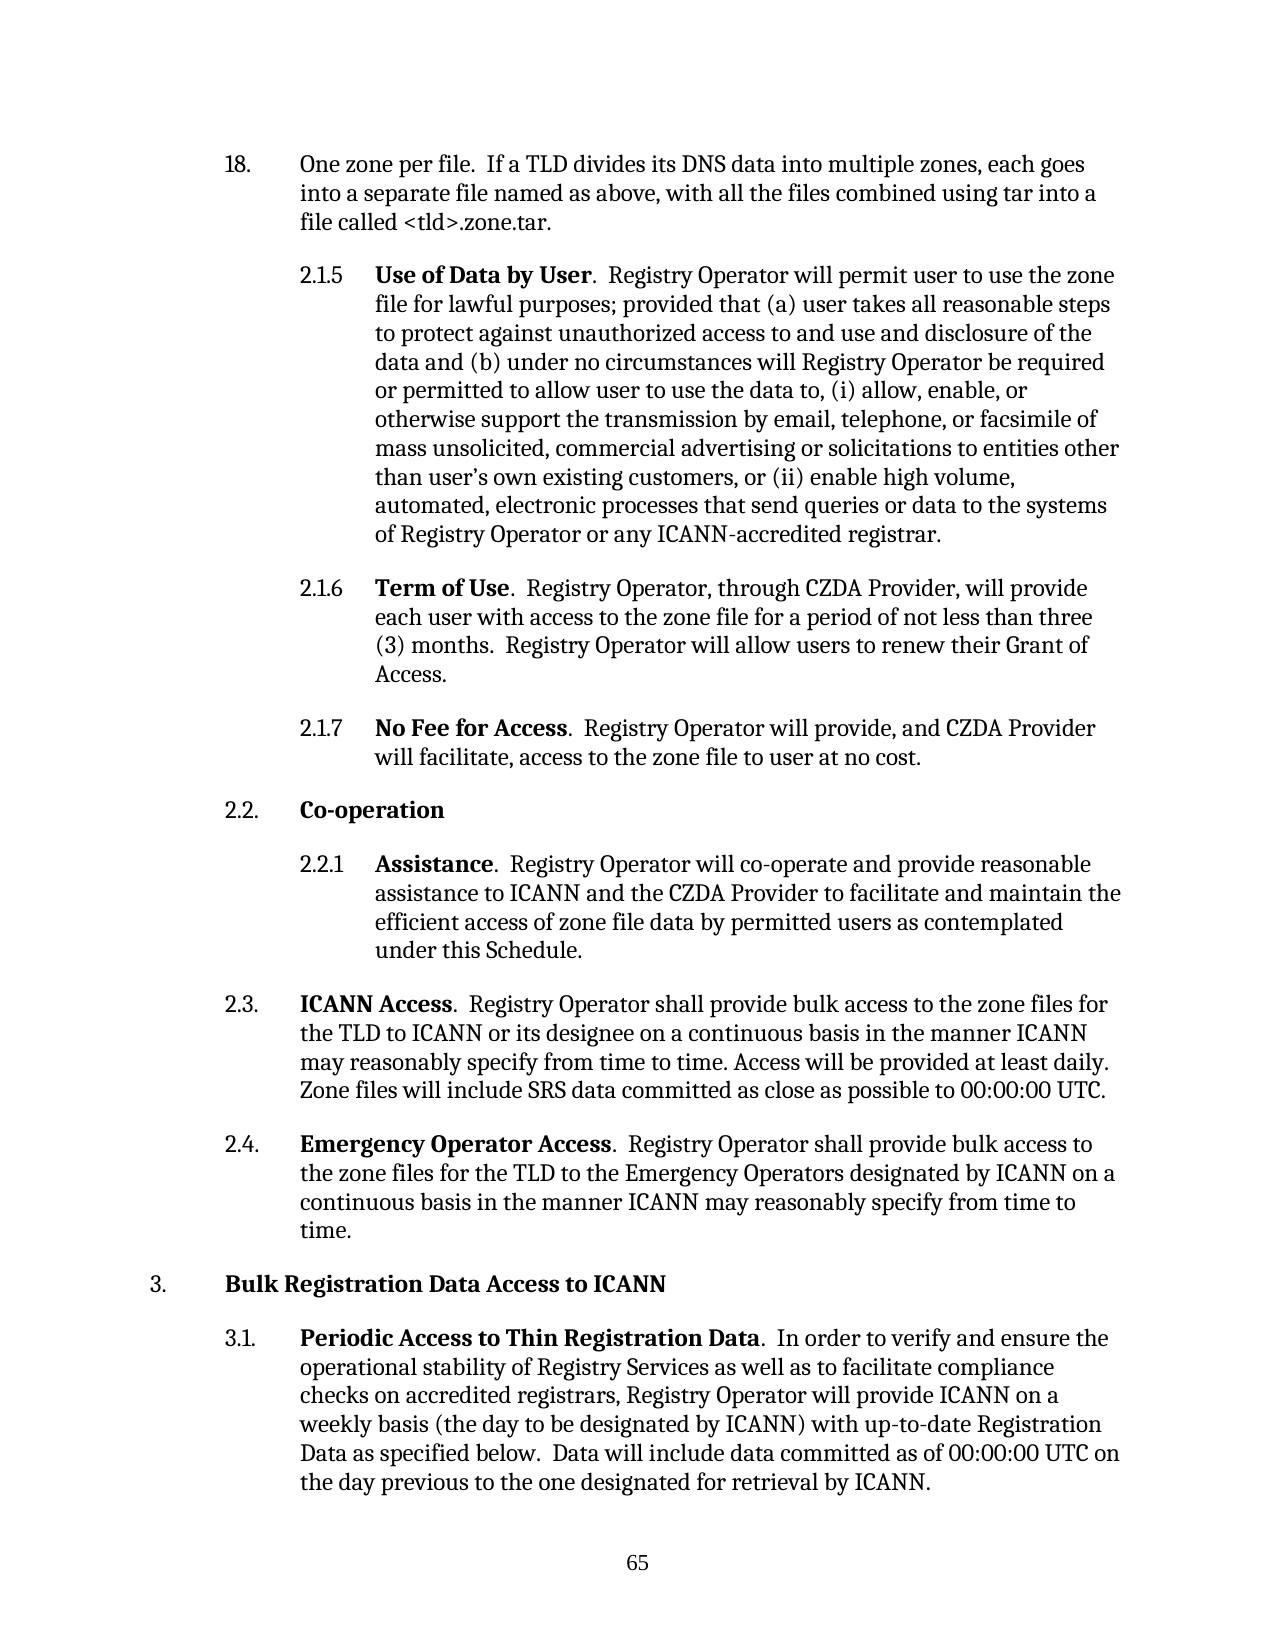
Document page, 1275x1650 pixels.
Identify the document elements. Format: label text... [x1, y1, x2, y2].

text One zone per file. If a TLD divides its DNS data into multiple zones, each goes into a separate file named as above, with all the files combined using tar into a file called <tld>.zone.tar. [225, 150, 1125, 236]
text Periodic Access to Thin Registration Data. In order to verify and ensure the operational stability of Registry Services as well as to facilitate compliance checks on accredited registrars, Registry Operator will provide ICANN on a weekly basis (the day to be designated by ICANN) with up-to-date Registration Data as specified below. Data will include data committed as of 00:00:00 UTC on the day previous to the one designated for retrieval by ICANN. [225, 1324, 1125, 1496]
text No Fee for Access. Registry Operator will provide, and CZDA Provider will facilitate, access to the zone file to user at no cost. [300, 714, 1125, 771]
text ICANN Access. Registry Operator shall provide bulk access to the zone files for the TLD to ICANN or its designee on a continuous basis in the manner ICANN may reasonably specify from time to time. Access will be provided at least daily. Zone files will include SRS data committed as close as possible to 00:00:00 UTC. [225, 990, 1125, 1105]
text Use of Data by User. Registry Operator will permit user to use the zone file for lawful purposes; provided that (a) user takes all reasonable steps to protect against unauthorized access to and use and disclosure of the data and (b) under no circumstances will Registry Operator be required or permitted to allow user to use the data to, (i) allow, enable, or otherwise support the transmission by email, telephone, or facsimile of mass unsolicited, commercial advertising or solicitations to entities other than user’s own existing customers, or (ii) enable high volume, automated, electronic processes that send queries or data to the systems of Registry Operator or any ICANN-accredited registrar. [300, 261, 1125, 549]
text Assistance. Registry Operator will co-operate and provide reasonable assistance to ICANN and the CZDA Provider to facilitate and maintain the efficient access of zone file data by permitted users as contemplated under this Schedule. [300, 850, 1125, 965]
text Co-operation [225, 796, 1125, 825]
text Bulk Registration Data Access to ICANN [150, 1270, 1125, 1299]
text Term of Use. Registry Operator, through CZDA Provider, will provide each user with access to the zone file for a period of not less than three (3) months. Registry Operator will allow users to renew their Grant of Access. [300, 574, 1125, 689]
text Emergency Operator Access. Registry Operator shall provide bulk access to the zone files for the TLD to the Emergency Operators designated by ICANN on a continuous basis in the manner ICANN may reasonably specify from time to time. [225, 1130, 1125, 1245]
